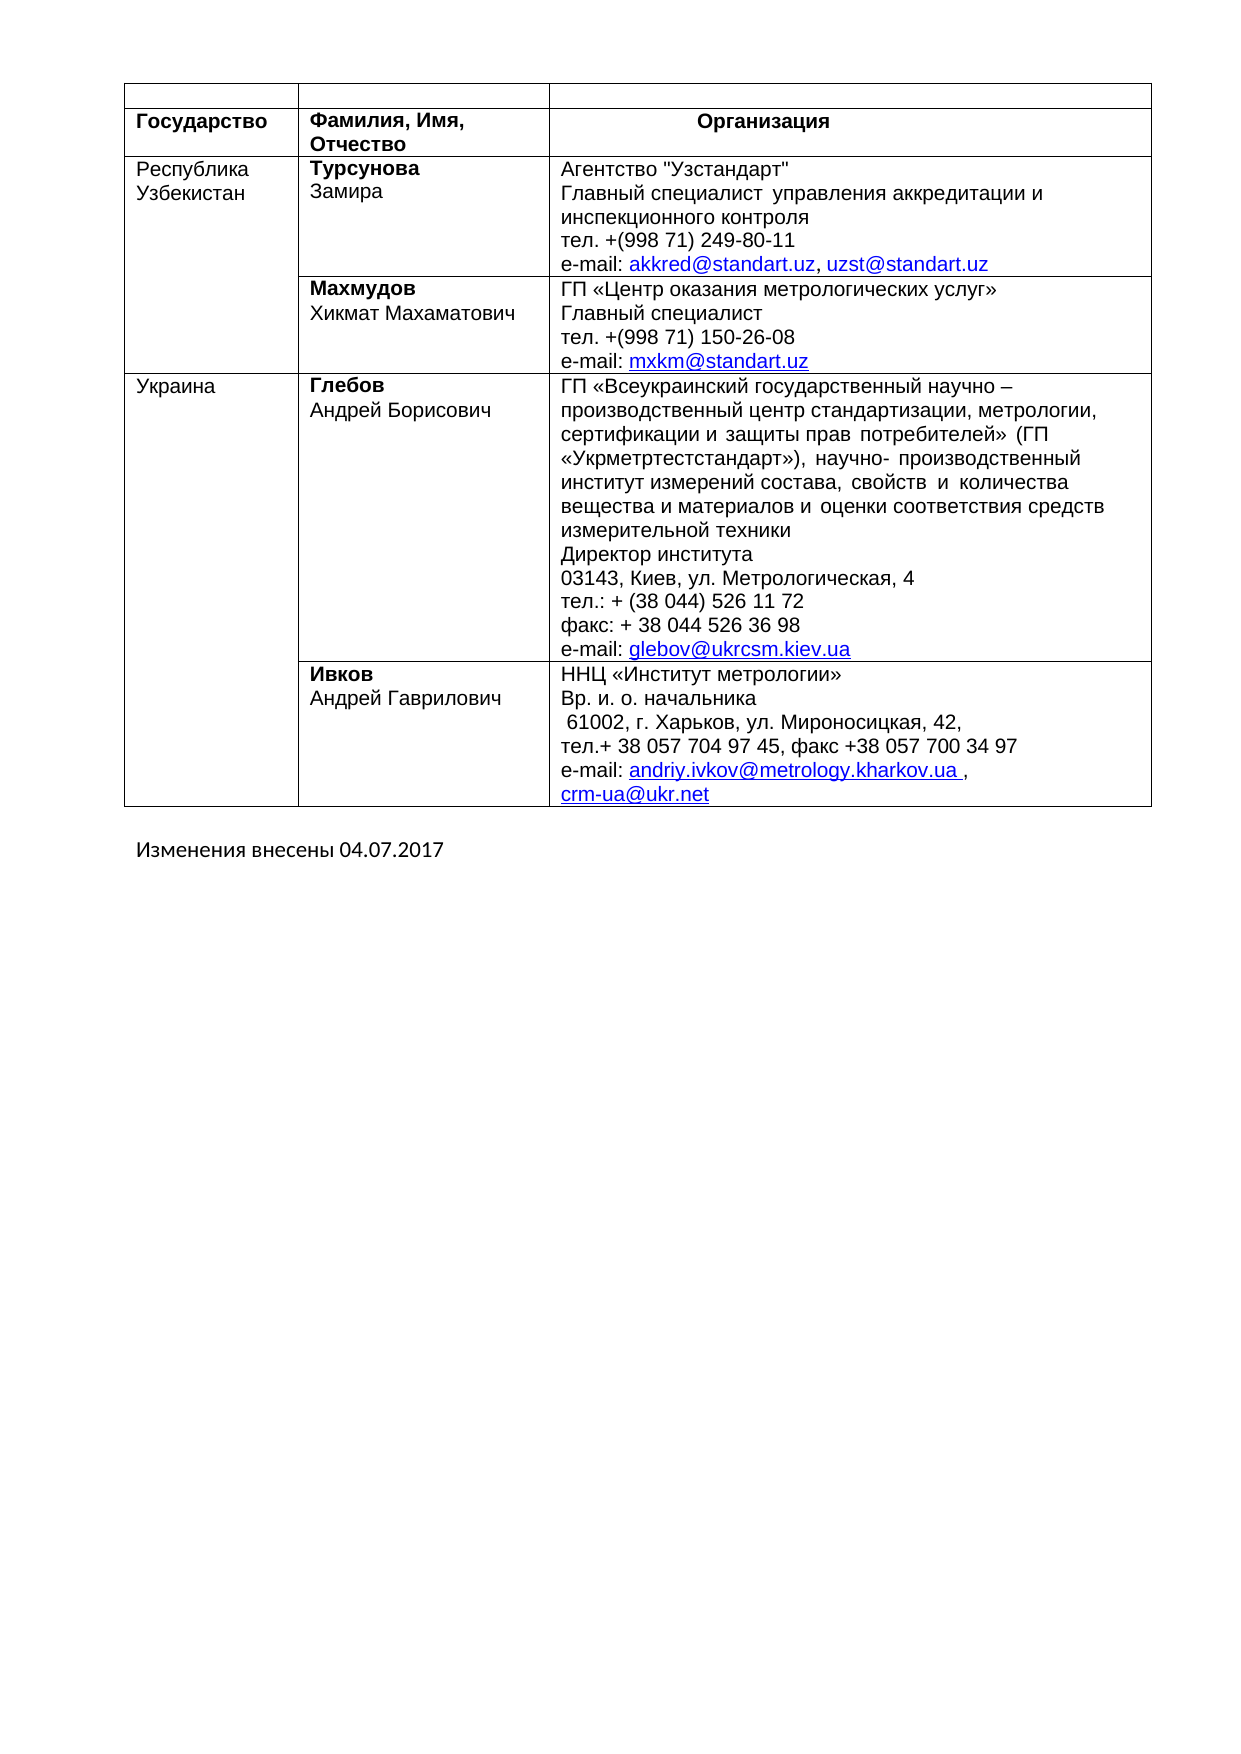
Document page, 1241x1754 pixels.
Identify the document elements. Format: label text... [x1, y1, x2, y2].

text Изменения внесены 04.07.2017 [136, 835, 1157, 863]
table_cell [299, 84, 549, 108]
table_cell Фамилия, Имя, Отчество [299, 109, 549, 156]
table_cell Глебов Андрей Борисович [299, 374, 549, 661]
table_cell Организация [550, 109, 1151, 156]
table_cell Государство [125, 109, 298, 156]
table_cell Турсунова Замира [299, 157, 549, 276]
table_cell Ивков Андрей Гаврилович [299, 662, 549, 806]
table_cell ГП «Центр оказания метрологических услуг» Главный специалист тел. +(998 71) 150-26-08 e-mail: mxkm@standart.uz [550, 277, 1151, 373]
table_cell ННЦ «Институт метрологии» Вр. и. о. начальника 61002, г. Харьков, ул. Мироносицкая, 42, тел.+ 38 057 704 97 45, факс +38 057 700 34 97 e-mail: andriy.ivkov@metrology.kharkov.ua , crm-ua@ukr.net [550, 662, 1151, 806]
table_cell Махмудов Хикмат Махаматович [299, 277, 549, 373]
table_cell ГП «Всеукраинский государственный научно – производственный центр стандартизации, метрологии, сертификации и защиты прав потребителей» (ГП «Укрметртестстандарт»), научно- производственный институт измерений состава, свойств и количества вещества и материалов и оценки соответствия средств измерительной техники Директор института 03143, Киев, ул. Метрологическая, 4 тел.: + (38 044) 526 11 72 факс: + 38 044 526 36 98 e-mail: glebov@ukrcsm.kiev.ua [550, 374, 1151, 661]
table_cell Украина [125, 374, 298, 806]
table_cell Агентство "Узстандарт" Главный специалист управления аккредитации и инспекционного контроля тел. +(998 71) 249-80-11 e-mail: akkred@standart.uz, uzst@standart.uz [550, 157, 1151, 276]
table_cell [550, 84, 1151, 108]
table_cell Республика Узбекистан [125, 157, 298, 373]
